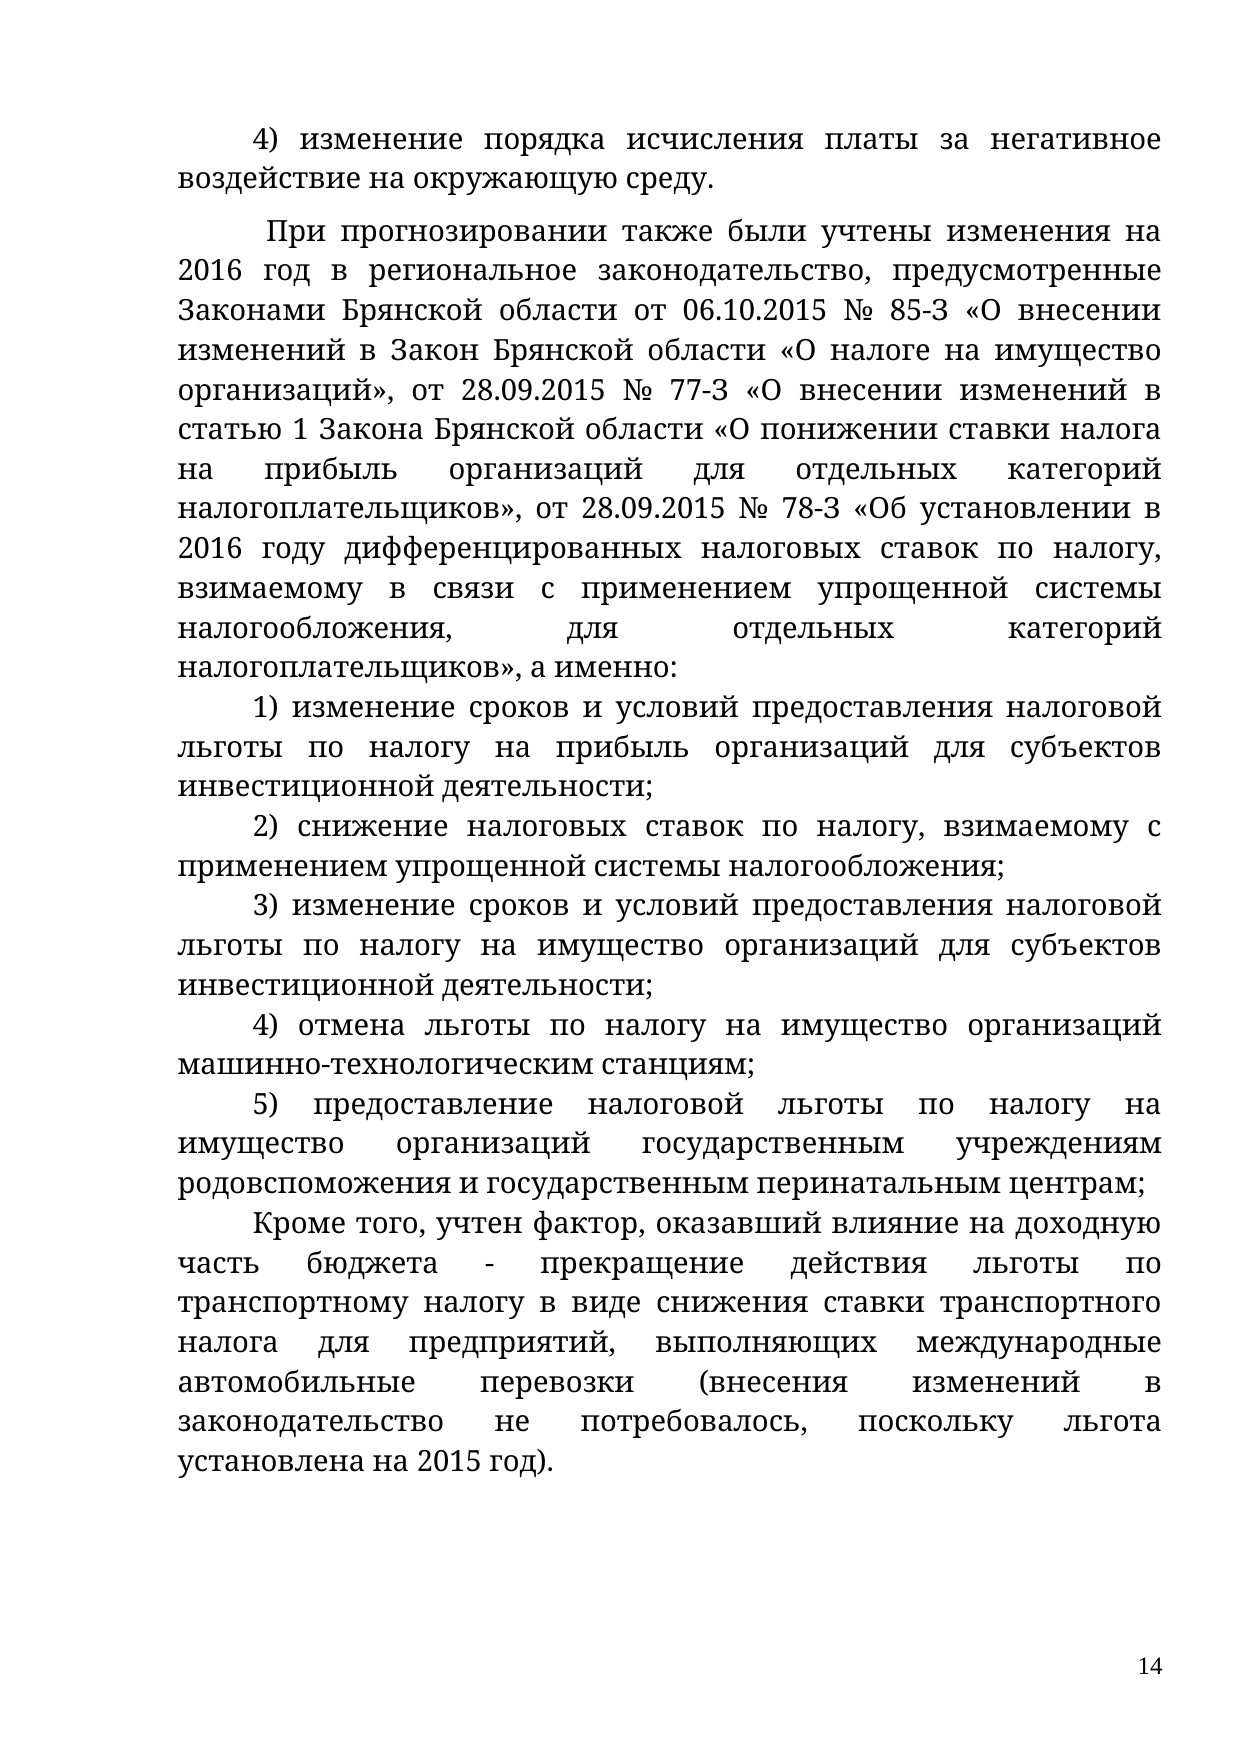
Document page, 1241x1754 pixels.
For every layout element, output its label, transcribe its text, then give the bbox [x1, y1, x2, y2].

text 1) изменение сроков и условий предоставления налоговой льготы по налогу на прибыль организаций для субъектов инвестиционной деятельности; [177, 686, 1162, 805]
text 4) отмена льготы по налогу на имущество организаций машинно-технологическим станциям; [177, 1004, 1162, 1083]
text Кроме того, учтен фактор, оказавший влияние на доходную часть бюджета - прекращение действия льготы по транспортному налогу в виде снижения ставки транспортного налога для предприятий, выполняющих международные автомобильные перевозки (внесения изменений в законодательство не потребовалось, поскольку льгота установлена на 2015 год). [177, 1202, 1162, 1480]
text При прогнозировании также были учтены изменения на 2016 год в региональное законодательство, предусмотренные Законами Брянской области от 06.10.2015 № 85-З «О внесении изменений в Закон Брянской области «О налоге на имущество организаций», от 28.09.2015 № 77-З «О внесении изменений в статью 1 Закона Брянской области «О понижении ставки налога на прибыль организаций для отдельных категорий налогоплательщиков», от 28.09.2015 № 78-З «Об установлении в 2016 году дифференцированных налоговых ставок по налогу, взимаемому в связи с применением упрощенной системы налогообложения, для отдельных категорий налогоплательщиков», а именно: [177, 210, 1162, 686]
text 3) изменение сроков и условий предоставления налоговой льготы по налогу на имущество организаций для субъектов инвестиционной деятельности; [177, 885, 1162, 1004]
text 4) изменение порядка исчисления платы за негативное воздействие на окружающую среду. [177, 118, 1162, 197]
text 5) предоставление налоговой льготы по налогу на имущество организаций государственным учреждениям родовспоможения и государственным перинатальным центрам; [177, 1083, 1162, 1202]
text 2) снижение налоговых ставок по налогу, взимаемому с применением упрощенной системы налогообложения; [177, 805, 1162, 885]
